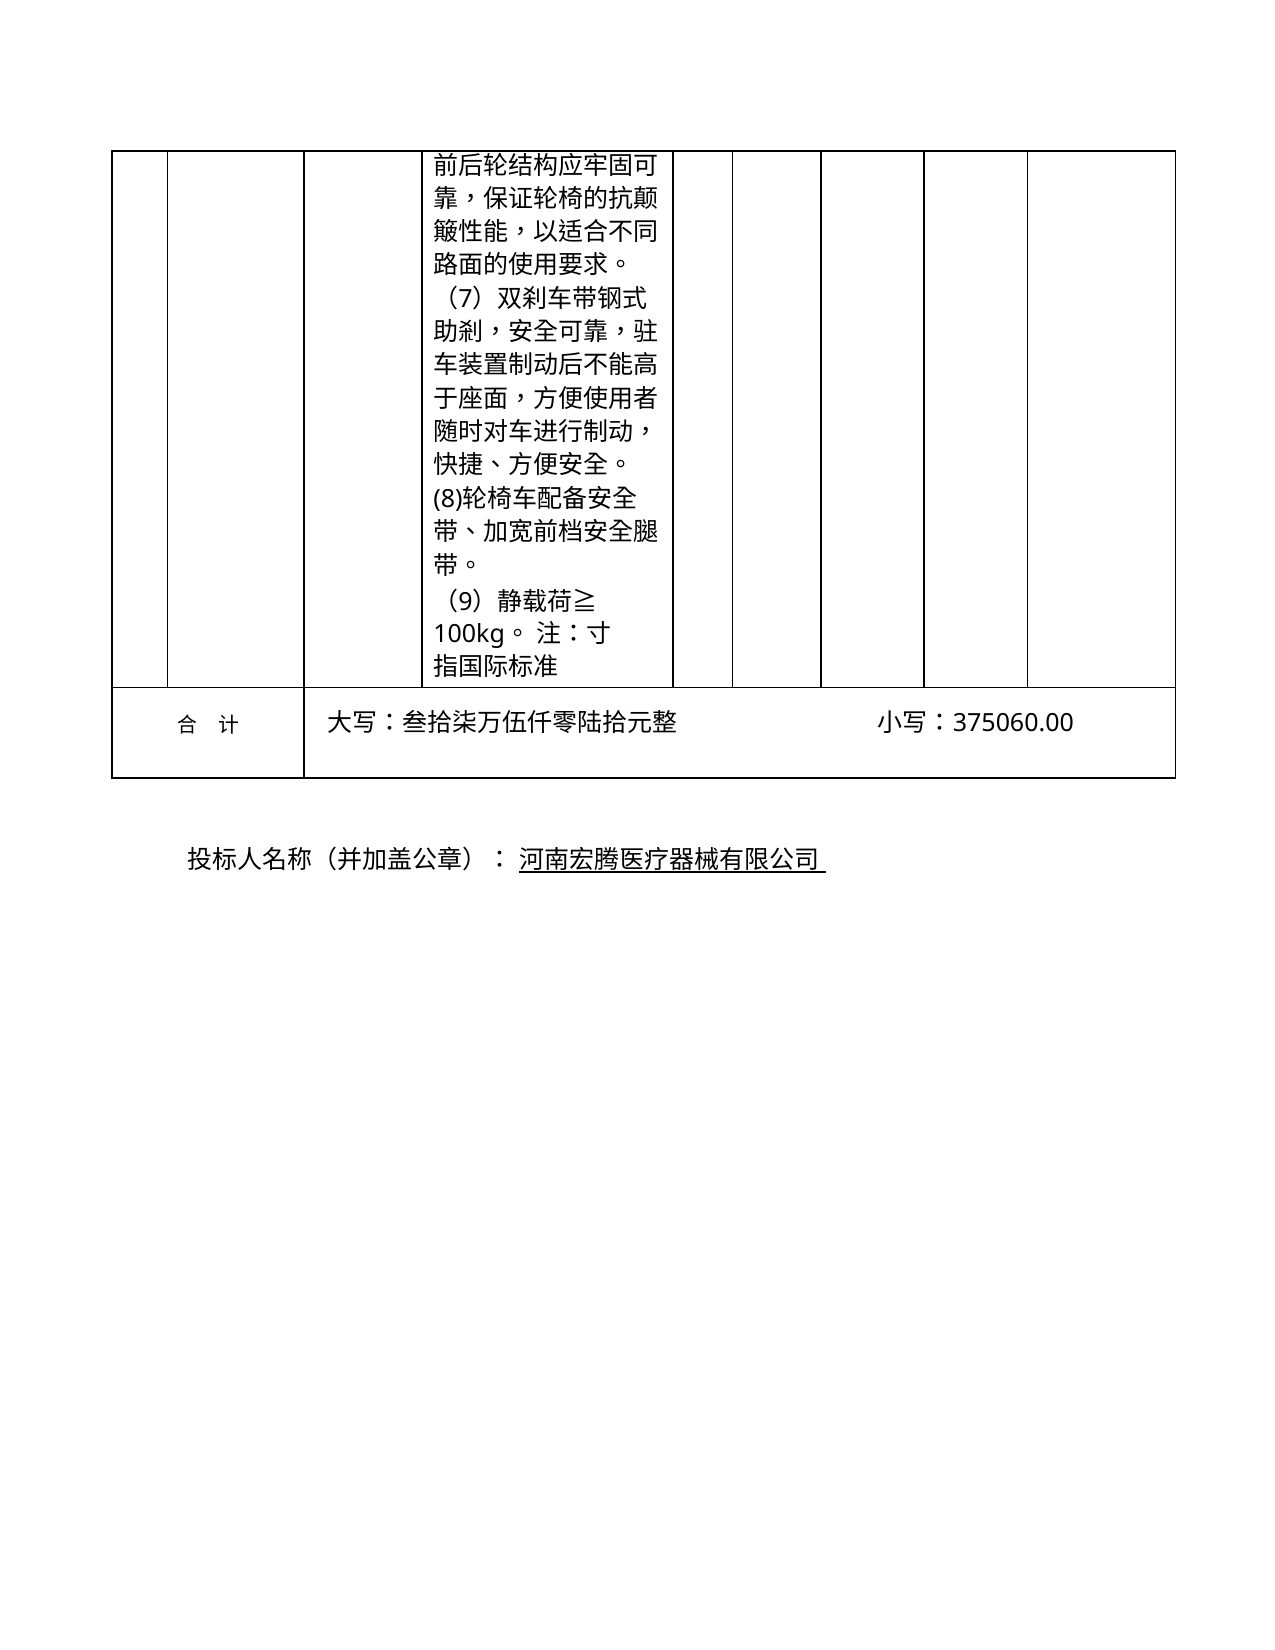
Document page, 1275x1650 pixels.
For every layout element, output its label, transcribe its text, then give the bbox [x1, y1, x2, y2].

table_header 前后轮结构应牢固可 靠，保证轮椅的抗颠 簸性能，以适合不同 路面的使用要求。 （7）双刹车带钢式 助剎，安全可靠，驻 车装置制动后不能高 于座面，方便使用者 随时对车进行制动， 快捷、方便安全。 (8)轮椅车配备安全 带、加宽前档安全腿 带。 （9）静载荷≧ 100kg。 注：寸指国际标准 [423, 152, 672, 687]
table_header [925, 152, 1027, 687]
table_header [1028, 152, 1175, 687]
table_cell 合 计 [113, 688, 303, 777]
table_header [113, 152, 167, 687]
table_header [733, 152, 820, 687]
table_header [674, 152, 732, 687]
table_header [822, 152, 923, 687]
table_header [305, 152, 421, 687]
text 投标人名称（并加盖公章）： 河南宏腾医疗器械有限公司 [187, 842, 1013, 876]
table_header [168, 152, 303, 687]
table_cell 大写：叁拾柒万伍仟零陆拾元整 小写：375060.00 [305, 688, 1175, 777]
